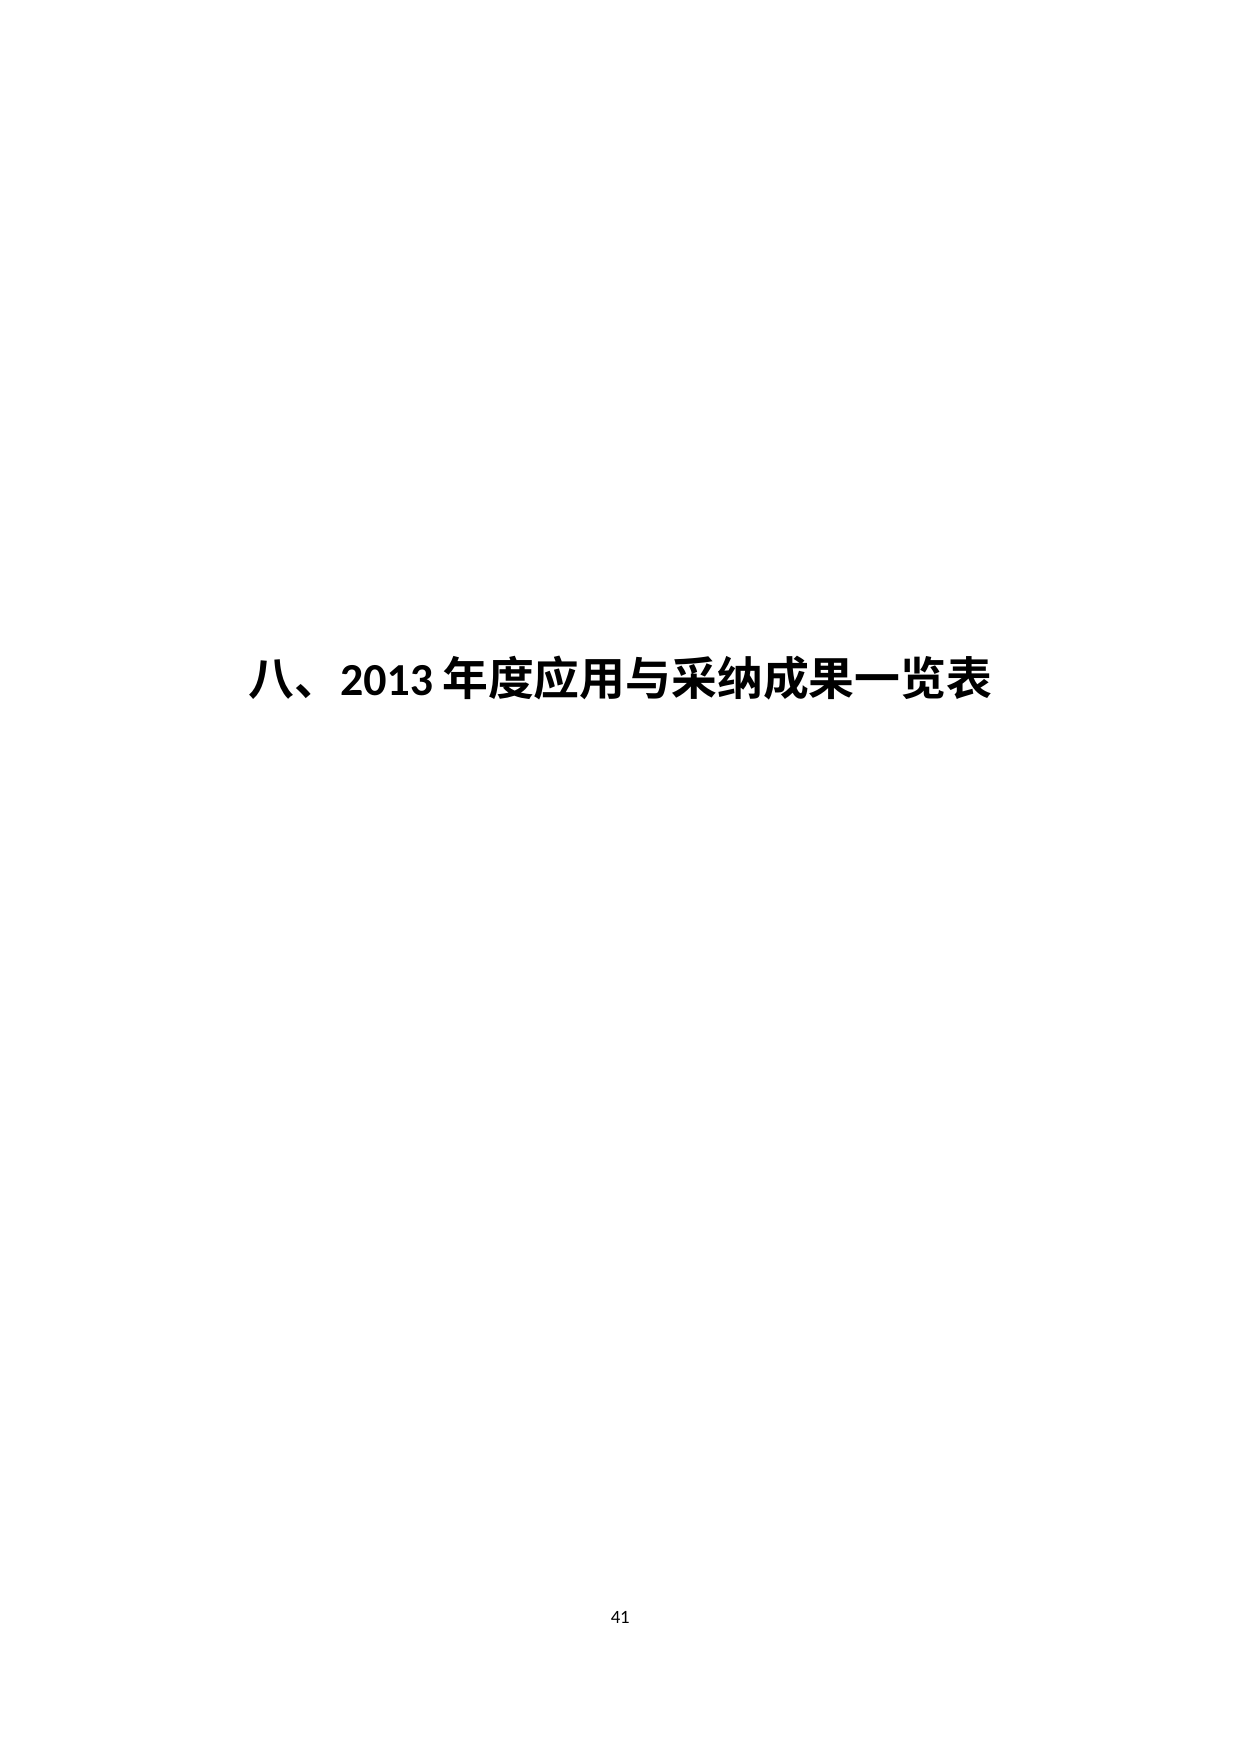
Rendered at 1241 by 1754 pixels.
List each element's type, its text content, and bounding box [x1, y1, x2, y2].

subtitle 八、2013年度应用与采纳成果一览表 [187, 627, 1053, 724]
